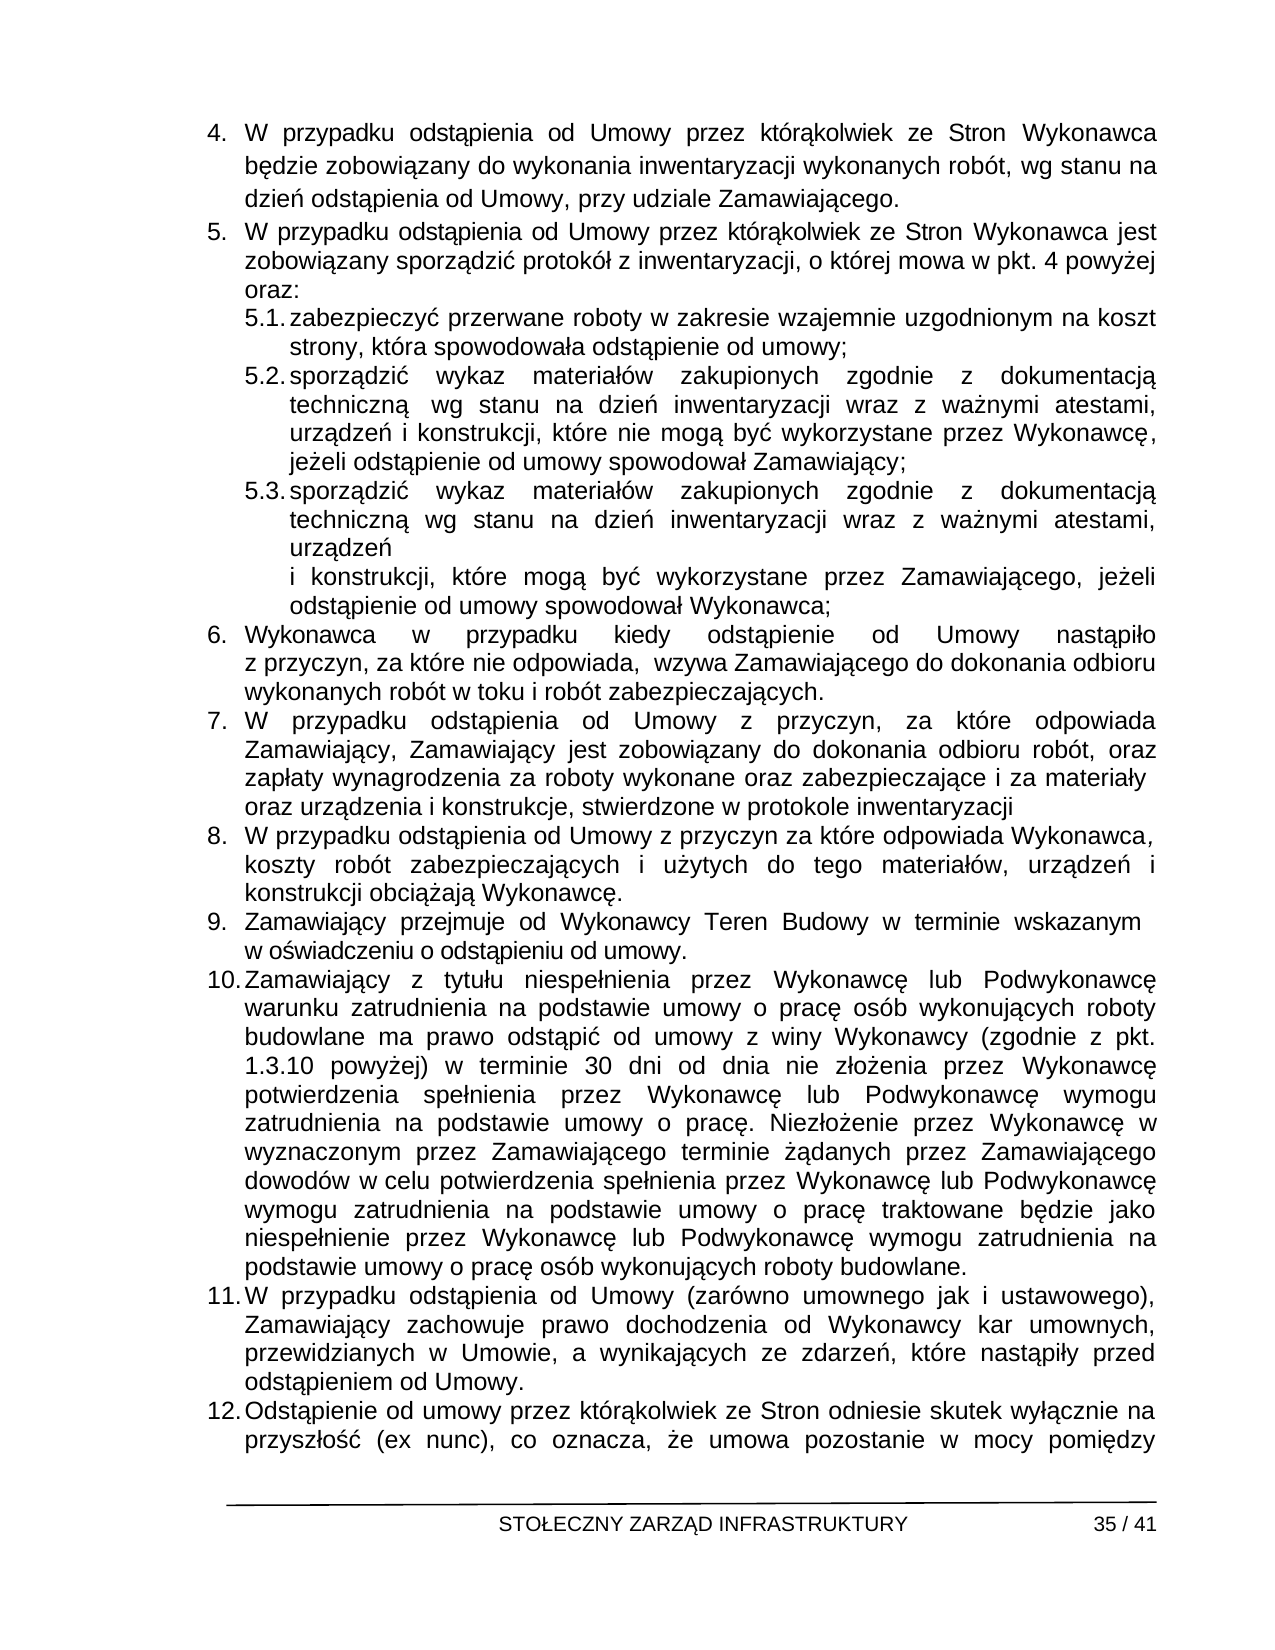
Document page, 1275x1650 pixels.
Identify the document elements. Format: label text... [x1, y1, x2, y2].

list Zamawiający przejmuje od Wykonawcy Teren Budowy w terminie wskazanym w oświadczeniu o odstąpieniu od umowy. [207, 907, 1157, 965]
list W przypadku odstąpienia od Umowy z przyczyn, za które odpowiada Zamawiający, Zamawiający jest zobowiązany do dokonania odbioru robót, oraz zapłaty wynagrodzenia za roboty wykonane oraz zabezpieczające i za materiały oraz urządzenia i konstrukcje, stwierdzone w protokole inwentaryzacji [207, 706, 1157, 821]
list Wykonawca w przypadku kiedy odstąpienie od Umowy nastąpiło z przyczyn, za które nie odpowiada, wzywa Zamawiającego do dokonania odbioru wykonanych robót w toku i robót zabezpieczających. [207, 620, 1157, 706]
list W przypadku odstąpienia od Umowy przez którąkolwiek ze Stron Wykonawca jest zobowiązany sporządzić protokół z inwentaryzacji, o której mowa w pkt. 4 powyżej oraz: [207, 217, 1157, 303]
list Zamawiający z tytułu niespełnienia przez Wykonawcę lub Podwykonawcę warunku zatrudnienia na podstawie umowy o pracę osób wykonujących roboty budowlane ma prawo odstąpić od umowy z winy Wykonawcy (zgodnie z pkt. 1.3.10 powyżej) w terminie 30 dni od dnia nie złożenia przez Wykonawcę potwierdzenia spełnienia przez Wykonawcę lub Podwykonawcę wymogu zatrudnienia na podstawie umowy o pracę. Niezłożenie przez Wykonawcę w wyznaczonym przez Zamawiającego terminie żądanych przez Zamawiającego dowodów w celu potwierdzenia spełnienia przez Wykonawcę lub Podwykonawcę wymogu zatrudnienia na podstawie umowy o pracę traktowane będzie jako niespełnienie przez Wykonawcę lub Podwykonawcę wymogu zatrudnienia na podstawie umowy o pracę osób wykonujących roboty budowlane. [207, 965, 1157, 1281]
list W przypadku odstąpienia od Umowy przez którąkolwiek ze Stron Wykonawca będzie zobowiązany do wykonania inwentaryzacji wykonanych robót, wg stanu na dzień odstąpienia od Umowy, przy udziale Zamawiającego. [207, 118, 1157, 213]
list sporządzić wykaz materiałów zakupionych zgodnie z dokumentacją techniczną wg stanu na dzień inwentaryzacji wraz z ważnymi atestami, urządzeń i konstrukcji, które mogą być wykorzystane przez Zamawiającego, jeżeli odstąpienie od umowy spowodował Wykonawca; [244, 476, 1157, 620]
list sporządzić wykaz materiałów zakupionych zgodnie z dokumentacją techniczną wg stanu na dzień inwentaryzacji wraz z ważnymi atestami, urządzeń i konstrukcji, które nie mogą być wykorzystane przez Wykonawcę, jeżeli odstąpienie od umowy spowodował Zamawiający; [244, 361, 1157, 476]
list W przypadku odstąpienia od Umowy z przyczyn za które odpowiada Wykonawca, koszty robót zabezpieczających i użytych do tego materiałów, urządzeń i konstrukcji obciążają Wykonawcę. [207, 821, 1157, 907]
list W przypadku odstąpienia od Umowy (zarówno umownego jak i ustawowego), Zamawiający zachowuje prawo dochodzenia od Wykonawcy kar umownych, przewidzianych w Umowie, a wynikających ze zdarzeń, które nastąpiły przed odstąpieniem od Umowy. [207, 1281, 1157, 1396]
list zabezpieczyć przerwane roboty w zakresie wzajemnie uzgodnionym na koszt strony, która spowodowała odstąpienie od umowy; [244, 303, 1157, 361]
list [207, 1396, 1157, 1453]
